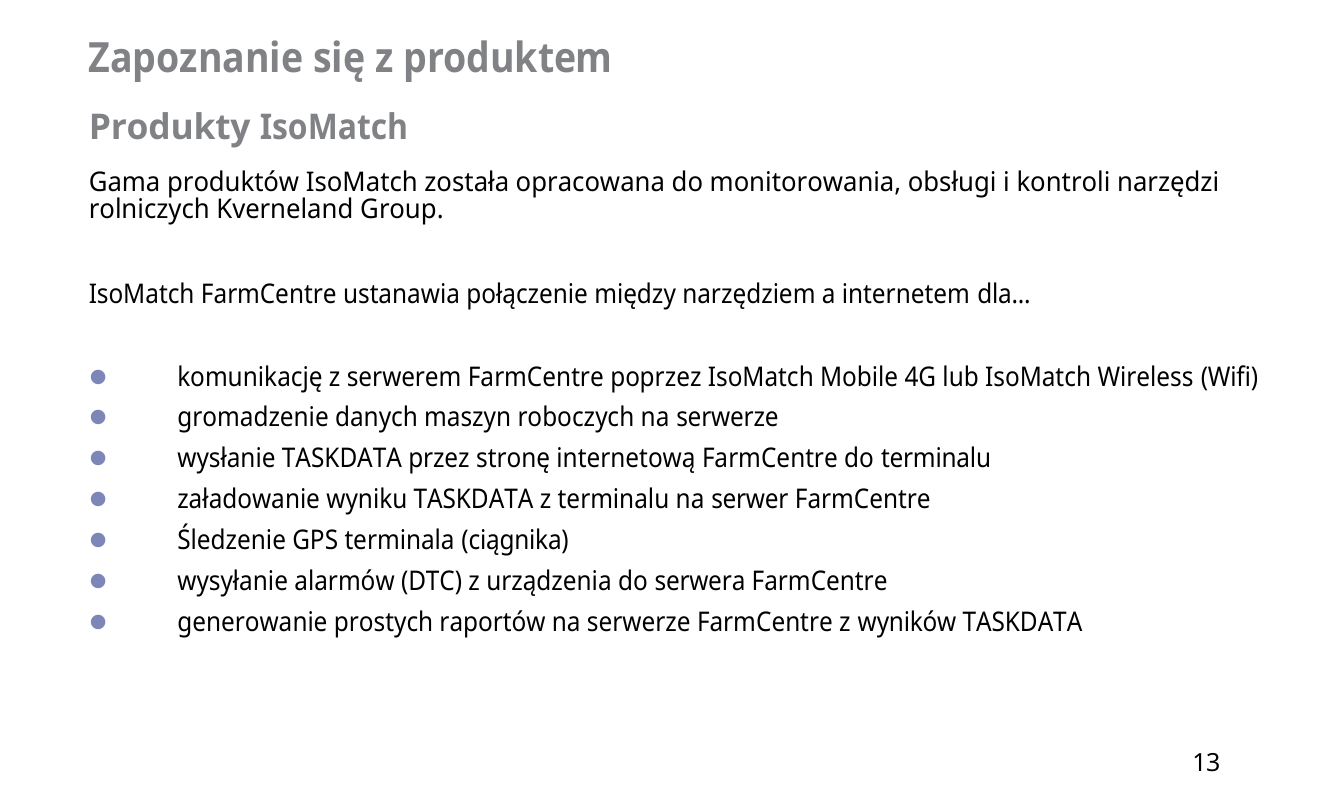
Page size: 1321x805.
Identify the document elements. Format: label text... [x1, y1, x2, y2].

subtitle Zapoznanie się z produktem [88, 27, 1258, 84]
list wysyłanie alarmów (DTC) z urządzenia do serwera FarmCentre [88, 561, 1258, 598]
text IsoMatch FarmCentre ustanawia połączenie między narzędziem a internetem dla... [88, 274, 1258, 311]
list załadowanie wyniku TASKDATA z terminalu na serwer FarmCentre [88, 480, 1258, 517]
list generowanie prostych raportów na serwerze FarmCentre z wyników TASKDATA [88, 602, 1258, 639]
list wysłanie TASKDATA przez stronę internetową FarmCentre do terminalu [88, 439, 1258, 476]
list komunikację z serwerem FarmCentre poprzez IsoMatch Mobile 4G lub IsoMatch Wireless (Wifi) [88, 357, 1258, 394]
list Śledzenie GPS terminala (ciągnika) [88, 521, 1258, 557]
subtitle Produkty IsoMatch [88, 102, 1258, 150]
list gromadzenie danych maszyn roboczych na serwerze [88, 398, 1258, 435]
text Gama produktów IsoMatch została opracowana do monitorowania, obsługi i kontroli narzędzi rolniczych Kverneland Group. [88, 169, 1258, 226]
